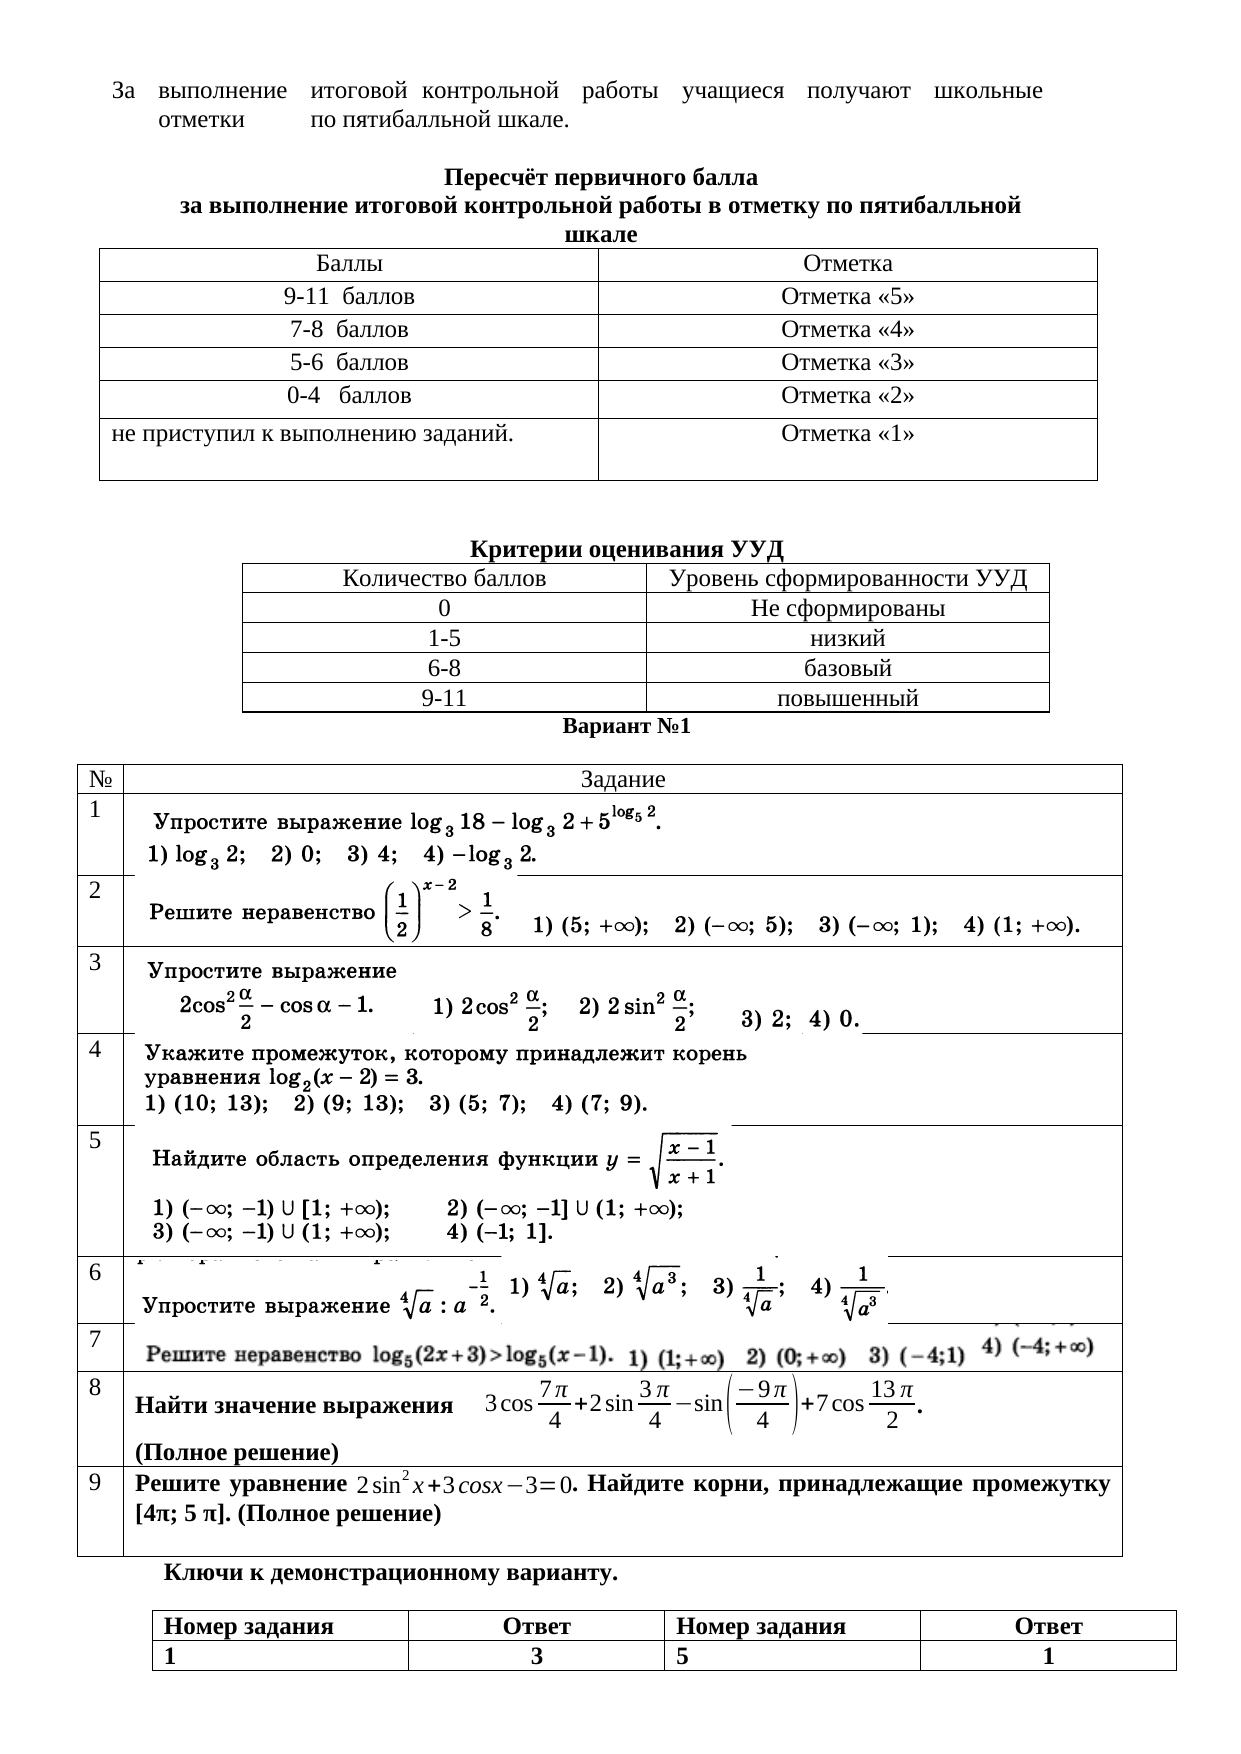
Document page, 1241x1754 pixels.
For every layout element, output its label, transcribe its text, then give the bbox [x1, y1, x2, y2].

table_cell 1 [921, 1641, 1176, 1670]
table_header Отметка [599, 249, 1097, 281]
table_cell 2 [78, 876, 123, 946]
table_cell 0-4 баллов [100, 381, 598, 418]
table_cell 9-11 [243, 683, 646, 711]
table_cell 1-5 [243, 623, 646, 652]
table_cell базовый [647, 653, 1049, 682]
text Критерии оценивания УУД [89, 534, 1165, 562]
table_cell [888, 1257, 1122, 1323]
table_cell Отметка «5» [599, 282, 1097, 314]
table_cell [124, 794, 134, 874]
table_header Уровень сформированности УУД [647, 564, 1049, 592]
table_cell 6 [78, 1257, 123, 1323]
table_cell Отметка «1» [599, 419, 1097, 479]
text За выполнение итоговой контрольной работы учащиеся получают школьные отметки по пятибалльной шкале. [112, 75, 1091, 132]
table_cell Решите уравнение . Найдите корни, принадлежащие промежутку [4π; 5 π]. (Полное решение) [124, 1467, 1122, 1556]
text за выполнение итоговой контрольной работы в отметку по пятибалльной шкале [144, 191, 1057, 248]
table_cell [554, 794, 1122, 874]
table_header Номер задания [665, 1611, 920, 1640]
table_cell 9 [78, 1467, 123, 1556]
table_header № [78, 765, 123, 793]
table_cell не приступил к выполнению заданий. [100, 419, 598, 479]
table_cell Отметка «4» [599, 315, 1097, 347]
table_cell [518, 876, 1122, 946]
table_cell низкий [647, 623, 1049, 652]
table_cell [124, 1324, 969, 1371]
table_cell 1 [78, 794, 123, 874]
table_header Количество баллов [243, 564, 646, 592]
table_cell Отметка «2» [599, 381, 1097, 418]
table_cell [124, 876, 134, 946]
table_header Ответ [409, 1611, 664, 1640]
table_cell 5 [665, 1641, 920, 1670]
table_header Баллы [100, 249, 598, 281]
table_cell 3 [409, 1641, 664, 1670]
table_header Номер задания [153, 1611, 408, 1640]
table_cell [414, 947, 1122, 1033]
table_cell 6-8 [243, 653, 646, 682]
table_cell [752, 1034, 1122, 1124]
table_cell [124, 1034, 134, 1124]
text Вариант №1 [89, 712, 1165, 739]
table_header Ответ [921, 1611, 1176, 1640]
table_cell Не сформированы [647, 593, 1049, 622]
table_cell [124, 1126, 134, 1256]
table_cell 5 [78, 1126, 123, 1256]
table_cell 4 [78, 1034, 123, 1124]
table_cell 0 [243, 593, 646, 622]
picture [134, 947, 888, 1324]
picture [134, 794, 1083, 946]
text Пересчёт первичного балла [222, 162, 980, 191]
table_cell 5-6 баллов [100, 348, 598, 380]
table_cell [1101, 1324, 1122, 1371]
table_cell 1 [153, 1641, 408, 1670]
table_cell 8 [78, 1372, 123, 1466]
table_cell Найти значение выражения . (Полное решение) [124, 1372, 1122, 1466]
table_cell [732, 1126, 1122, 1256]
table_cell повышенный [647, 683, 1049, 711]
table_cell [124, 1257, 501, 1323]
table_cell 7 [78, 1324, 123, 1371]
list Ключи к демонстрационному варианту. [164, 1557, 1165, 1585]
table_header Задание [124, 765, 1122, 793]
picture [134, 1324, 1101, 1371]
table_cell 3 [78, 947, 123, 1033]
table_cell Отметка «3» [599, 348, 1097, 380]
table_cell 7-8 баллов [100, 315, 598, 347]
table_cell 9-11 баллов [100, 282, 598, 314]
table_cell [124, 947, 134, 1033]
